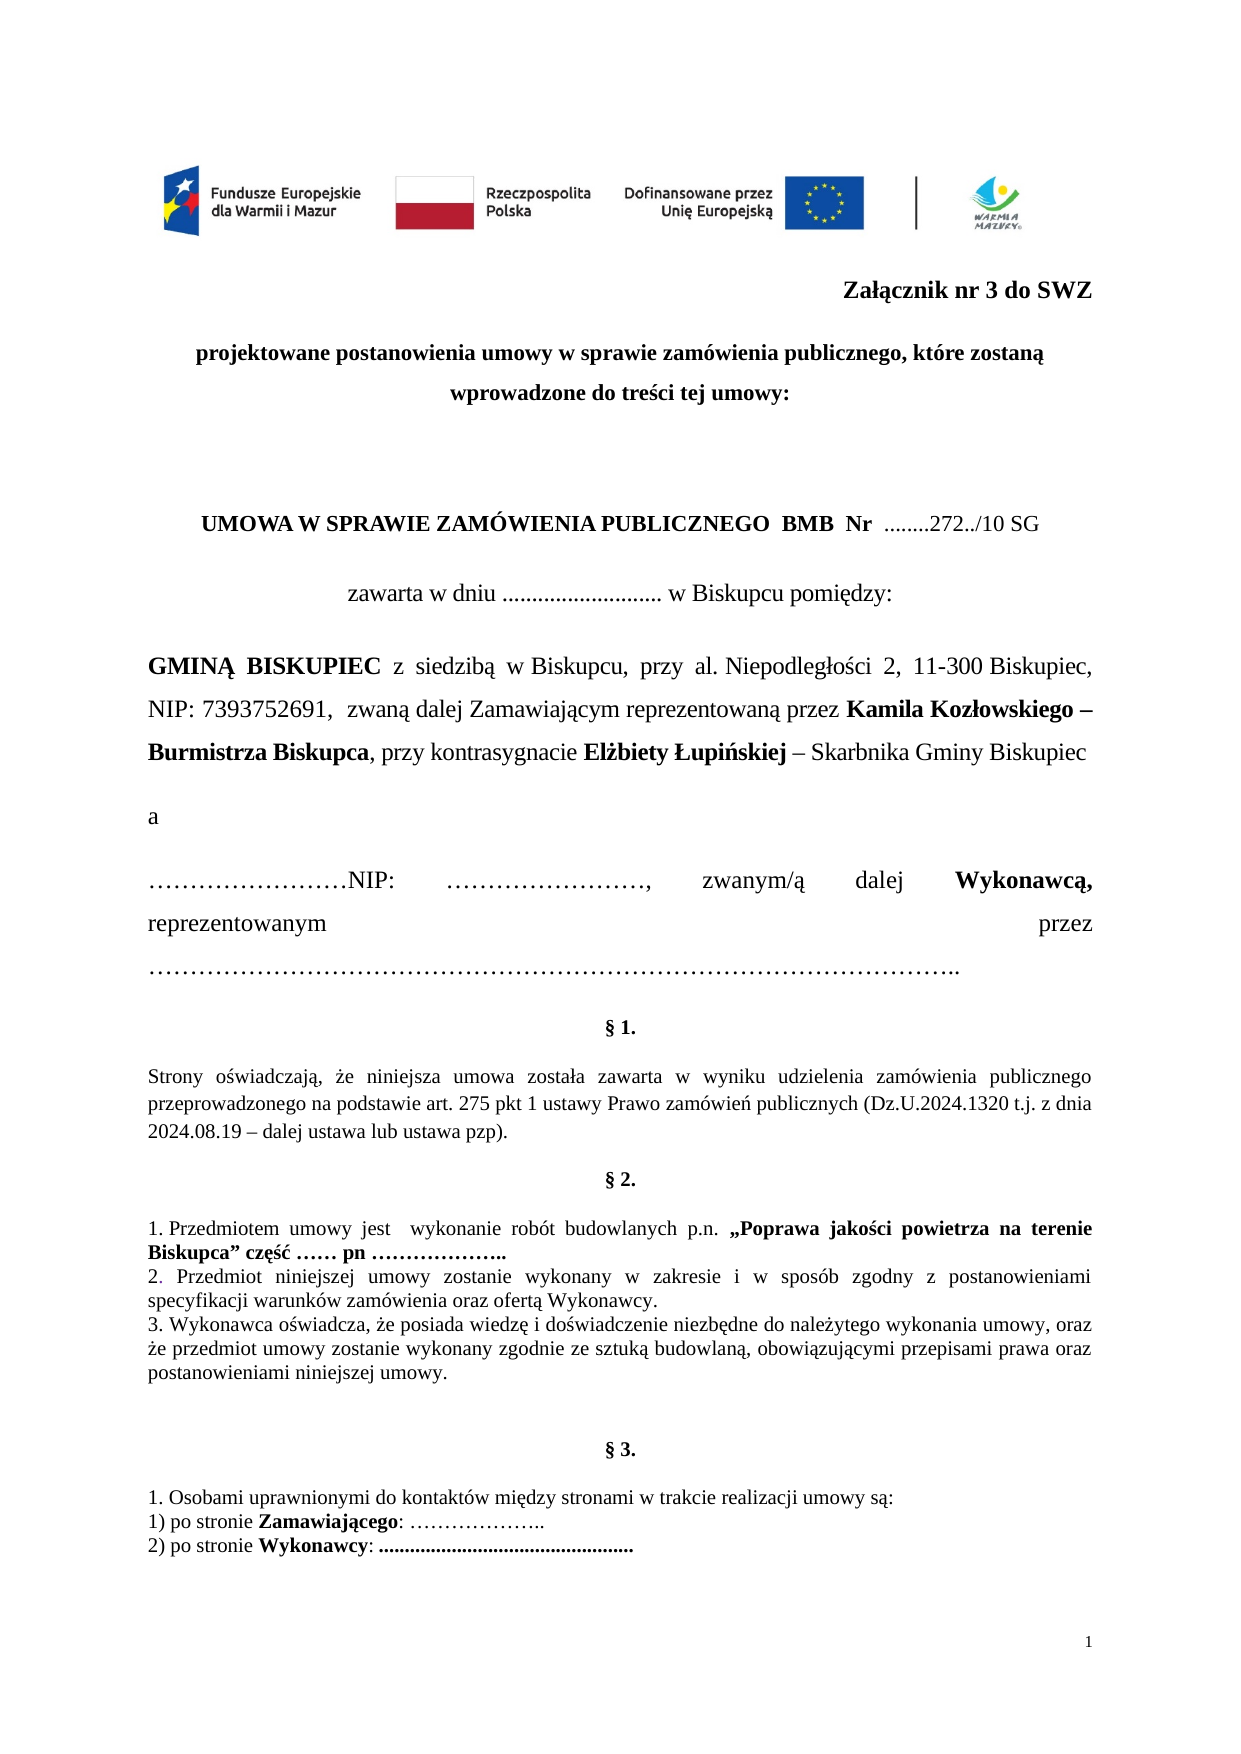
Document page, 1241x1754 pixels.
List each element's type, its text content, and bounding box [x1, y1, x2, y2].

text § 2. [148, 1167, 1093, 1191]
text Załącznik nr 3 do SWZ [148, 276, 1093, 304]
text a [148, 801, 1093, 830]
list po stronie Zamawiającego: ……………….. [148, 1509, 1093, 1533]
list Osobami uprawnionymi do kontaktów między stronami w trakcie realizacji umowy są: [148, 1485, 1093, 1509]
text Strony oświadczają, że niniejsza umowa została zawarta w wyniku udzielenia zamówienia publicznego przeprowadzonego na podstawie art. 275 pkt 1 ustawy Prawo zamówień publicznych (Dz.U.2024.1320 t.j. z dnia 2024.08.19 – dalej ustawa lub ustawa pzp). [148, 1064, 1093, 1143]
text GMINĄ BISKUPIEC z siedzibą w Biskupcu, przy al. Niepodległości 2, 11-300 Biskupiec, NIP: 7393752691, zwaną dalej Zamawiającym reprezentowaną przez Kamila Kozłowskiego – Burmistrza Biskupca, przy kontrasygnacie Elżbiety Łupińskiej – Skarbnika Gminy Biskupiec [148, 651, 1093, 766]
text ……………………NIP: ……………………, zwanym/ą dalej Wykonawcą, reprezentowanym przez …………………………………………………………………………………….. [148, 865, 1093, 980]
text zawarta w dniu ........................... w Biskupcu pomiędzy: [148, 578, 1093, 607]
text 2. Przedmiot niniejszej umowy zostanie wykonany w zakresie i w sposób zgodny z postanowieniami specyfikacji warunków zamówienia oraz ofertą Wykonawcy. [148, 1264, 1093, 1312]
list Przedmiotem umowy jest wykonanie robót budowlanych p.n. „Poprawa jakości powietrza na terenie Biskupca” część …… pn ……………….. [148, 1216, 1093, 1264]
text § 3. [148, 1436, 1093, 1461]
title UMOWA W SPRAWIE ZAMÓWIENIA PUBLICZNEGO BMB Nr ........272../10 SG [148, 510, 1093, 536]
picture [147, 147, 1039, 253]
title projektowane postanowienia umowy w sprawie zamówienia publicznego, które zostaną wprowadzone do treści tej umowy: [148, 339, 1093, 405]
list po stronie Wykonawcy: ................................................. [148, 1533, 1093, 1557]
text 3. Wykonawca oświadcza, że posiada wiedzę i doświadczenie niezbędne do należytego wykonania umowy, oraz że przedmiot umowy zostanie wykonany zgodnie ze sztuką budowlaną, obowiązującymi przepisami prawa oraz postanowieniami niniejszej umowy. [148, 1312, 1093, 1384]
text § 1. [148, 1015, 1093, 1039]
